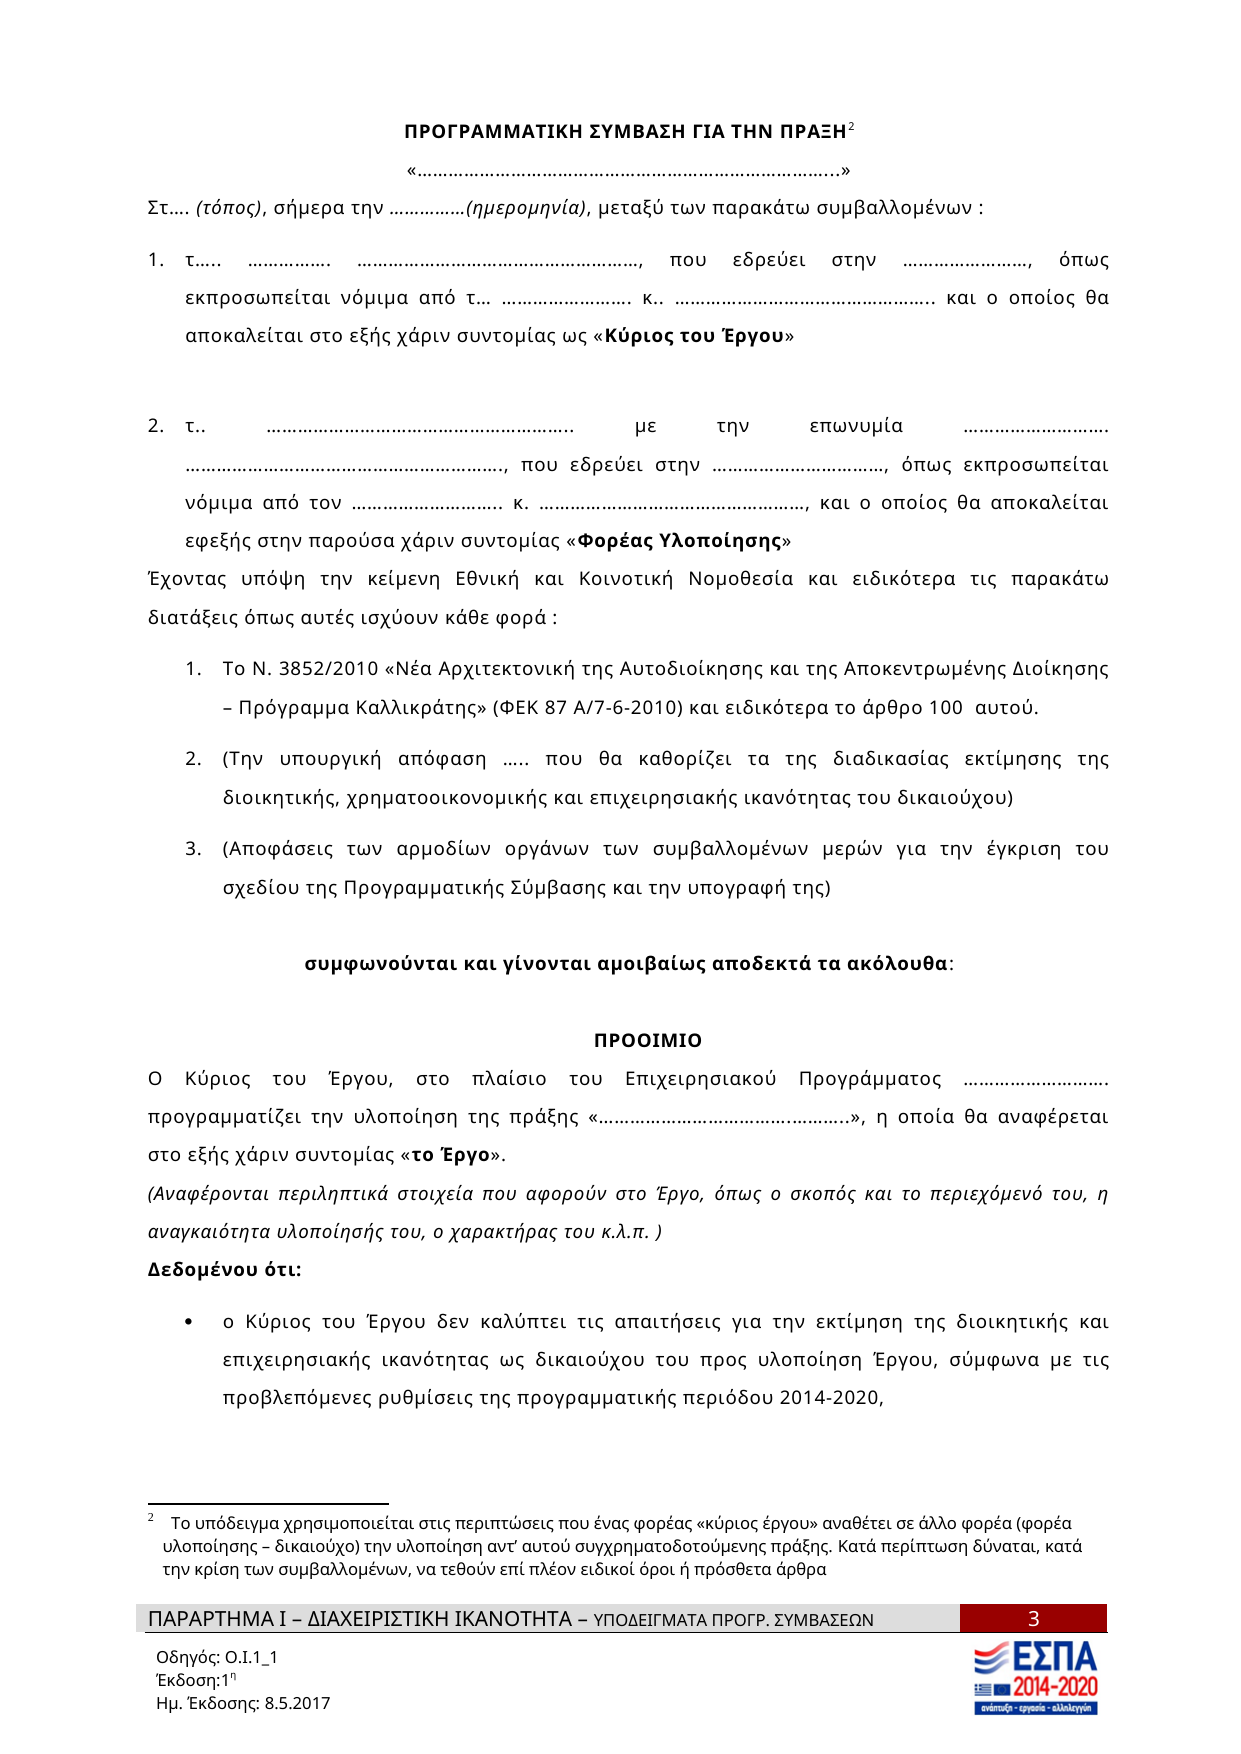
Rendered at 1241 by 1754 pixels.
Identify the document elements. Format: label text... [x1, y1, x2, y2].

list Το Ν. 3852/2010 «Νέα Αρχιτεκτονική της Αυτοδιοίκησης και της Αποκεντρωμένης Διοίκησης – Πρόγραμμα Καλλικράτης» (ΦΕΚ 87 Α/7-6-2010) και ειδικότερα το άρθρο 100 αυτού. [185, 656, 1110, 719]
list τ….. ……………. ………………………………………………, που εδρεύει στην ……………………, όπως εκπροσωπείται νόμιμα από τ… ……………………. κ.. ………………………………………….. και ο οποίος θα αποκαλείται στο εξής χάριν συντομίας ως «Κύριος του Έργου» [148, 246, 1110, 348]
picture [971, 1639, 1101, 1717]
text ΠΡΟΟΙΜΙΟ [185, 1027, 1110, 1052]
text «……………………………………………………………………...» [148, 156, 1110, 182]
text Ο Κύριος του Έργου, στο πλαίσιο του Επιχειρησιακού Προγράμματος ………………………. προγραμματίζει την υλοποίηση της πράξης «……………………………….………..», η οποία θα αναφέρεται στο εξής χάριν συντομίας «το Έργο». [148, 1065, 1110, 1167]
text Δεδομένου ότι: [148, 1256, 1110, 1282]
list (Αποφάσεις των αρμοδίων οργάνων των συμβαλλομένων μερών για την έγκριση του σχεδίου της Προγραμματικής Σύμβασης και την υπογραφή της) [185, 836, 1110, 899]
text Έχοντας υπόψη την κείμενη Εθνική και Κοινοτική Νομοθεσία και ειδικότερα τις παρακάτω διατάξεις όπως αυτές ισχύουν κάθε φορά : [148, 566, 1110, 629]
list ο Κύριος του Έργου δεν καλύπτει τις απαιτήσεις για την εκτίμηση της διοικητικής και επιχειρησιακής ικανότητας ως δικαιούχου του προς υλοποίηση Έργου, σύμφωνα με τις προβλεπόμενες ρυθμίσεις της προγραμματικής περιόδου 2014-2020, [185, 1308, 1110, 1410]
text συμφωνούνται και γίνονται αμοιβαίως αποδεκτά τα ακόλουθα: [148, 950, 1110, 976]
text Στ…. (τόπος), σήμερα την ……………(ημερομηνία), μεταξύ των παρακάτω συμβαλλομένων : [148, 194, 1110, 220]
text ΠΡΟΓΡΑΜΜΑΤΙΚΗ ΣΥΜΒΑΣΗ ΓΙΑ ΤΗΝ ΠΡΑΞΗ [148, 118, 1110, 144]
list τ.. ………………………………………………….. με την επωνυμία ………………………. ……………………………………………………., που εδρεύει στην ……………………………, όπως εκπροσωπείται νόμιμα από τον ……………………….. κ. ……………………………………………, και ο οποίος θα αποκαλείται εφεξής στην παρούσα χάριν συντομίας «Φορέας Υλοποίησης» [148, 413, 1110, 553]
list (Tην υπουργική απόφαση ….. που θα καθορίζει τα της διαδικασίας εκτίμησης της διοικητικής, χρηματοοικονομικής και επιχειρησιακής ικανότητας του δικαιούχου) [185, 746, 1110, 809]
text (Αναφέρονται περιληπτικά στοιχεία που αφορούν στο Έργο, όπως ο σκοπός και το περιεχόμενό του, η αναγκαιότητα υλοποίησής του, ο χαρακτήρας του κ.λ.π. ) [148, 1180, 1110, 1243]
